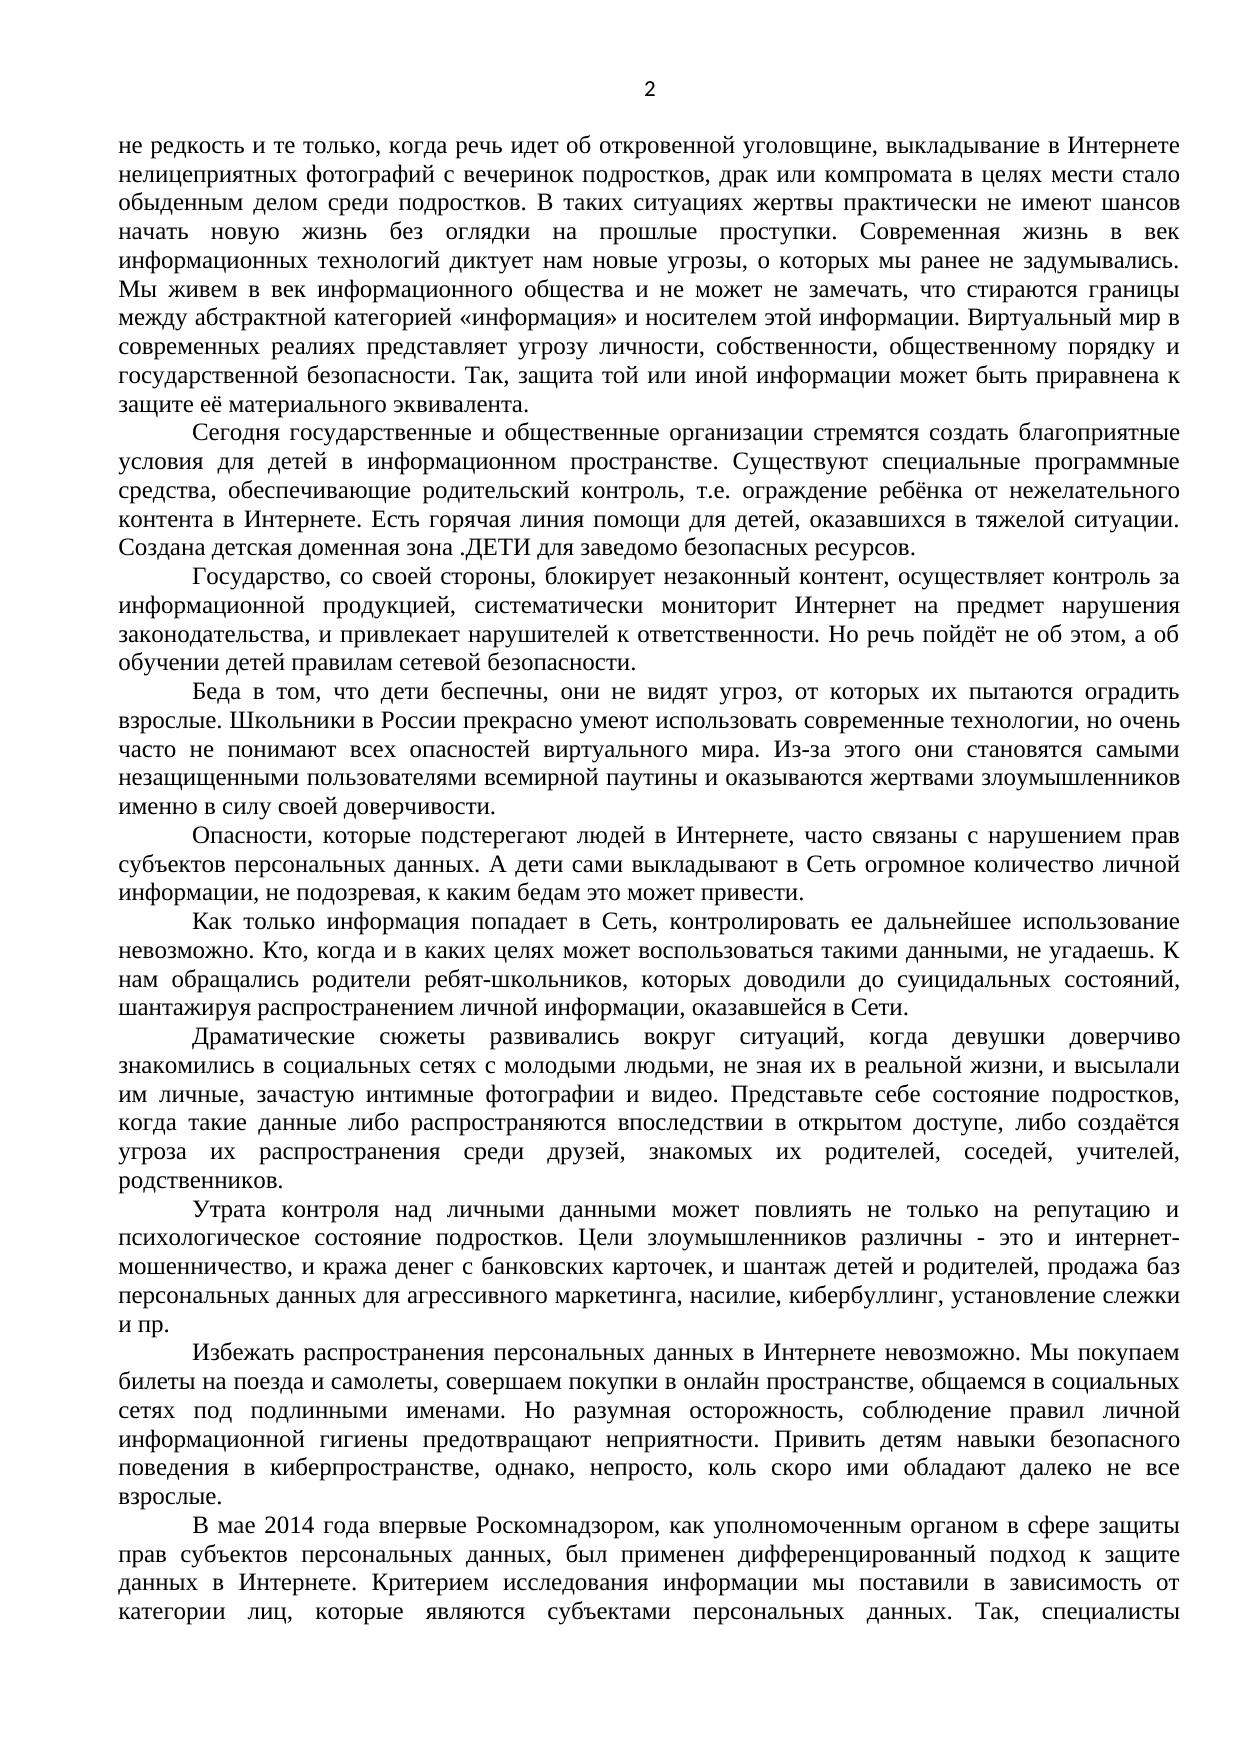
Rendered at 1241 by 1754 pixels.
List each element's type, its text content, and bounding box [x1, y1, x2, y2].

text Избежать распространения персональных данных в Интернете невозможно. Мы покупаем билеты на поезда и самолеты, совершаем покупки в онлайн пространстве, общаемся в социальных сетях под подлинными именами. Но разумная осторожность, соблюдение правил личной информационной гигиены предотвращают неприятности. Привить детям навыки безопасного поведения в киберпространстве, однако, непросто, коль скоро ими обладают далеко не все взрослые. [118, 1337, 1181, 1510]
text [118, 1510, 1181, 1625]
text Беда в том, что дети беспечны, они не видят угроз, от которых их пытаются оградить взрослые. Школьники в России прекрасно умеют использовать современные технологии, но очень часто не понимают всех опасностей виртуального мира. Из-за этого они становятся самыми незащищенными пользователями всемирной паутины и оказываются жертвами злоумышленников именно в силу своей доверчивости. [118, 676, 1181, 820]
text Государство, со своей стороны, блокирует незаконный контент, осуществляет контроль за информационной продукцией, систематически мониторит Интернет на предмет нарушения законодательства, и привлекает нарушителей к ответственности. Но речь пойдёт не об этом, а об обучении детей правилам сетевой безопасности. [118, 561, 1181, 676]
text Опасности, которые подстерегают людей в Интернете, часто связаны с нарушением прав субъектов персональных данных. А дети сами выкладывают в Сеть огромное количество личной информации, не подозревая, к каким бедам это может привести. [118, 820, 1181, 906]
text Драматические сюжеты развивались вокруг ситуаций, когда девушки доверчиво знакомились в социальных сетях с молодыми людьми, не зная их в реальной жизни, и высылали им личные, зачастую интимные фотографии и видео. Представьте себе состояние подростков, когда такие данные либо распространяются впоследствии в открытом доступе, либо создаётся угроза их распространения среди друзей, знакомых их родителей, соседей, учителей, родственников. [118, 1021, 1181, 1194]
text Как только информация попадает в Сеть, контролировать ее дальнейшее использование невозможно. Кто, когда и в каких целях может воспользоваться такими данными, не угадаешь. К нам обращались родители ребят-школьников, которых доводили до суицидальных состояний, шантажируя распространением личной информации, оказавшейся в Сети. [118, 906, 1181, 1021]
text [118, 130, 1181, 417]
text Сегодня государственные и общественные организации стремятся создать благоприятные условия для детей в информационном пространстве. Существуют специальные программные средства, обеспечивающие родительский контроль, т.е. ограждение ребёнка от нежелательного контента в Интернете. Есть горячая линия помощи для детей, оказавшихся в тяжелой ситуации. Создана детская доменная зона .ДЕТИ для заведомо безопасных ресурсов. [118, 417, 1181, 561]
text Утрата контроля над личными данными может повлиять не только на репутацию и психологическое состояние подростков. Цели злоумышленников различны - это и интернет-мошенничество, и кража денег с банковских карточек, и шантаж детей и родителей, продажа баз персональных данных для агрессивного маркетинга, насилие, кибербуллинг, установление слежки и пр. [118, 1194, 1181, 1337]
